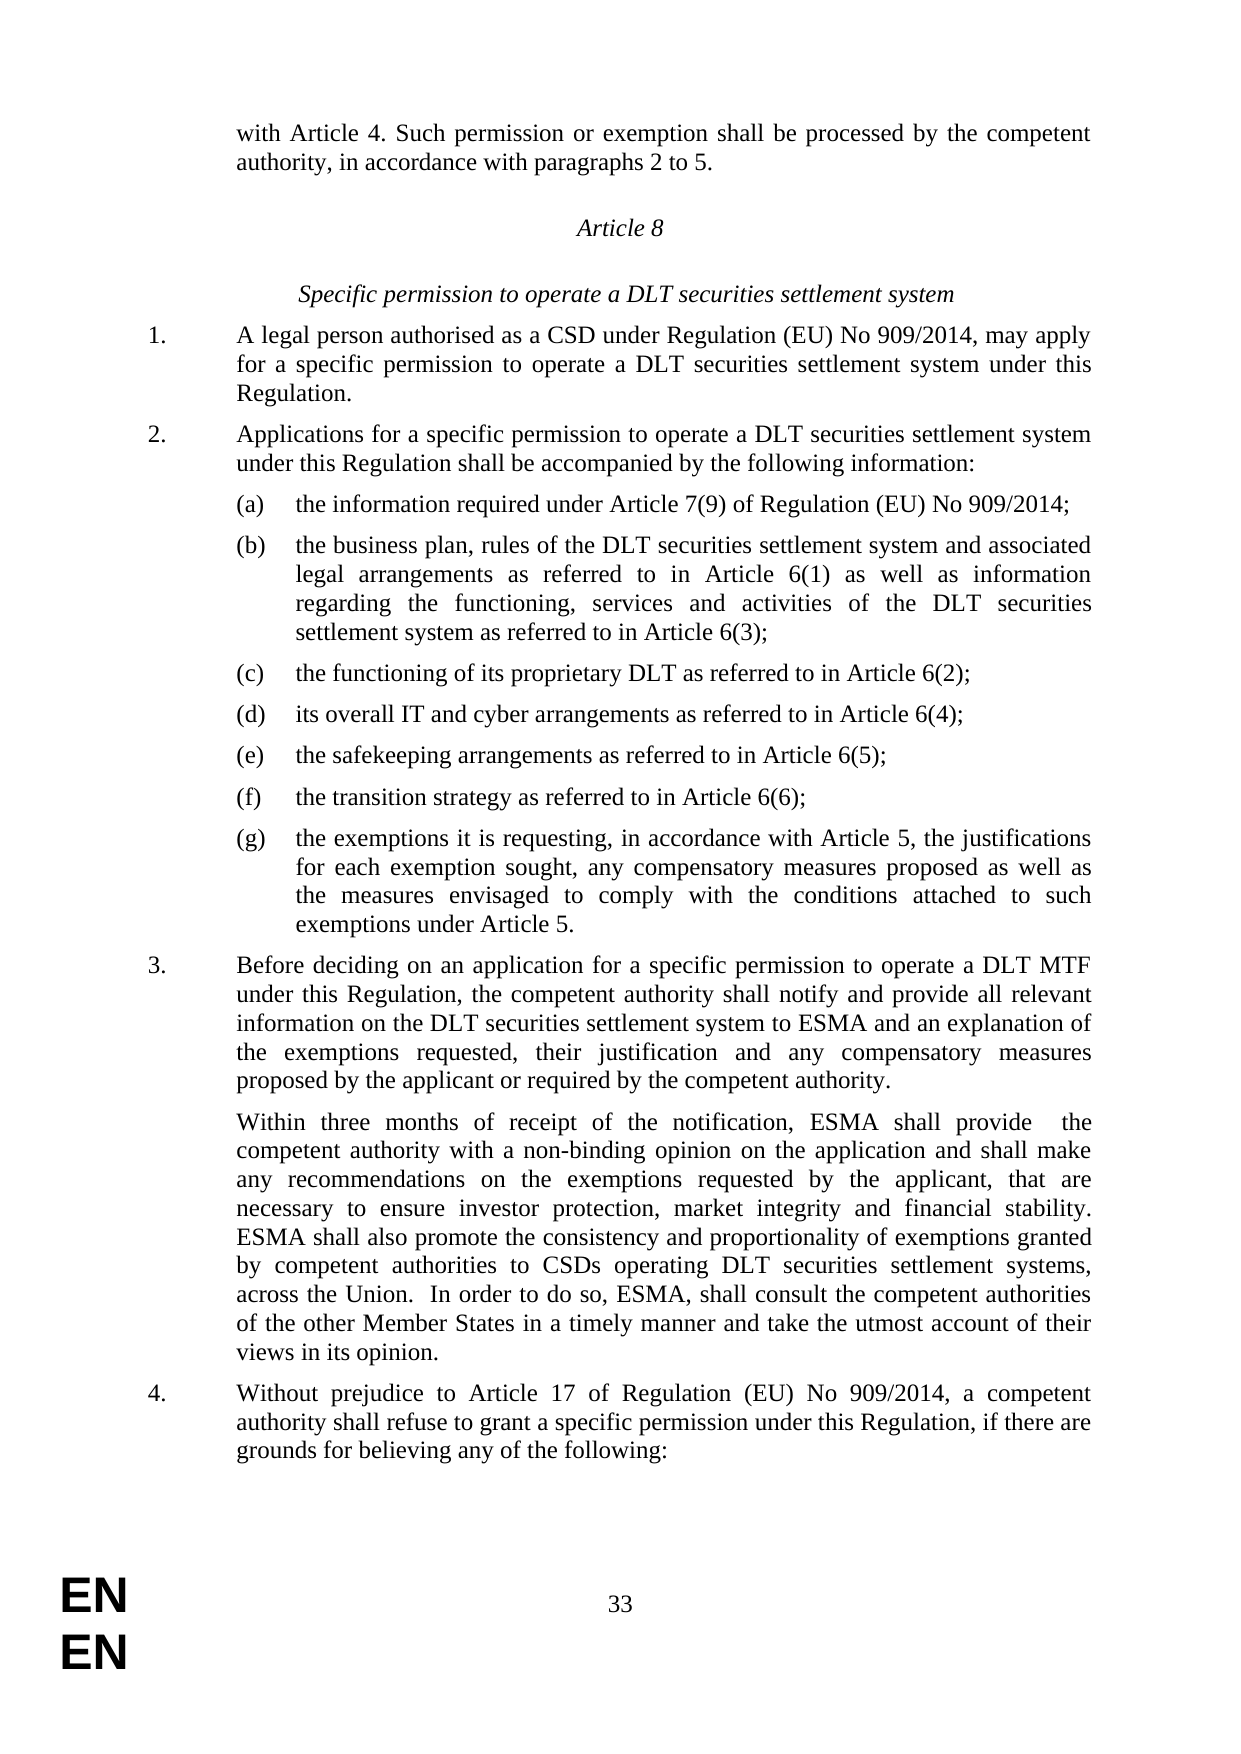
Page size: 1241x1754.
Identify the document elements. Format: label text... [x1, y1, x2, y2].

text (e) the safekeeping arrangements as referred to in Article 6(5); [236, 741, 1092, 769]
text Article 8 [148, 213, 1092, 242]
text (d) its overall IT and cyber arrangements as referred to in Article 6(4); [236, 699, 1092, 728]
text (c) the functioning of its proprietary DLT as referred to in Article 6(2); [236, 658, 1092, 687]
text (f) the transition strategy as referred to in Article 6(6); [236, 782, 1092, 811]
text 2. Applications for a specific permission to operate a DLT securities settlement system under this Regulation shall be accompanied by the following information: [148, 419, 1092, 477]
text Within three months of receipt of the notification, ESMA shall provide the competent authority with a non-binding opinion on the application and shall make any recommendations on the exemptions requested by the applicant, that are necessary to ensure investor protection, market integrity and financial stability. ESMA shall also promote the consistency and proportionality of exemptions granted by competent authorities to CSDs operating DLT securities settlement systems, across the Union. In order to do so, ESMA, shall consult the competent authorities of the other Member States in a timely manner and take the utmost account of their views in its opinion. [236, 1107, 1092, 1366]
text (g) the exemptions it is requesting, in accordance with Article 5, the justifications for each exemption sought, any compensatory measures proposed as well as the measures envisaged to comply with the conditions attached to such exemptions under Article 5. [236, 823, 1092, 938]
text 4. Without prejudice to Article 17 of Regulation (EU) No 909/2014, a competent authority shall refuse to grant a specific permission under this Regulation, if there are grounds for believing any of the following: [148, 1378, 1092, 1464]
text 3. Before deciding on an application for a specific permission to operate a DLT MTF under this Regulation, the competent authority shall notify and provide all relevant information on the DLT securities settlement system to ESMA and an explanation of the exemptions requested, their justification and any compensatory measures proposed by the applicant or required by the competent authority. [148, 951, 1092, 1094]
text Specific permission to operate a DLT securities settlement system [148, 279, 1092, 308]
text 1. A legal person authorised as a CSD under Regulation (EU) No 909/2014, may apply for a specific permission to operate a DLT securities settlement system under this Regulation. [148, 321, 1092, 407]
text (a) the information required under Article 7(9) of Regulation (EU) No 909/2014; [236, 489, 1092, 518]
text (b) the business plan, rules of the DLT securities settlement system and associated legal arrangements as referred to in Article 6(1) as well as information regarding the functioning, services and activities of the DLT securities settlement system as referred to in Article 6(3); [236, 531, 1092, 646]
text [236, 118, 1092, 176]
